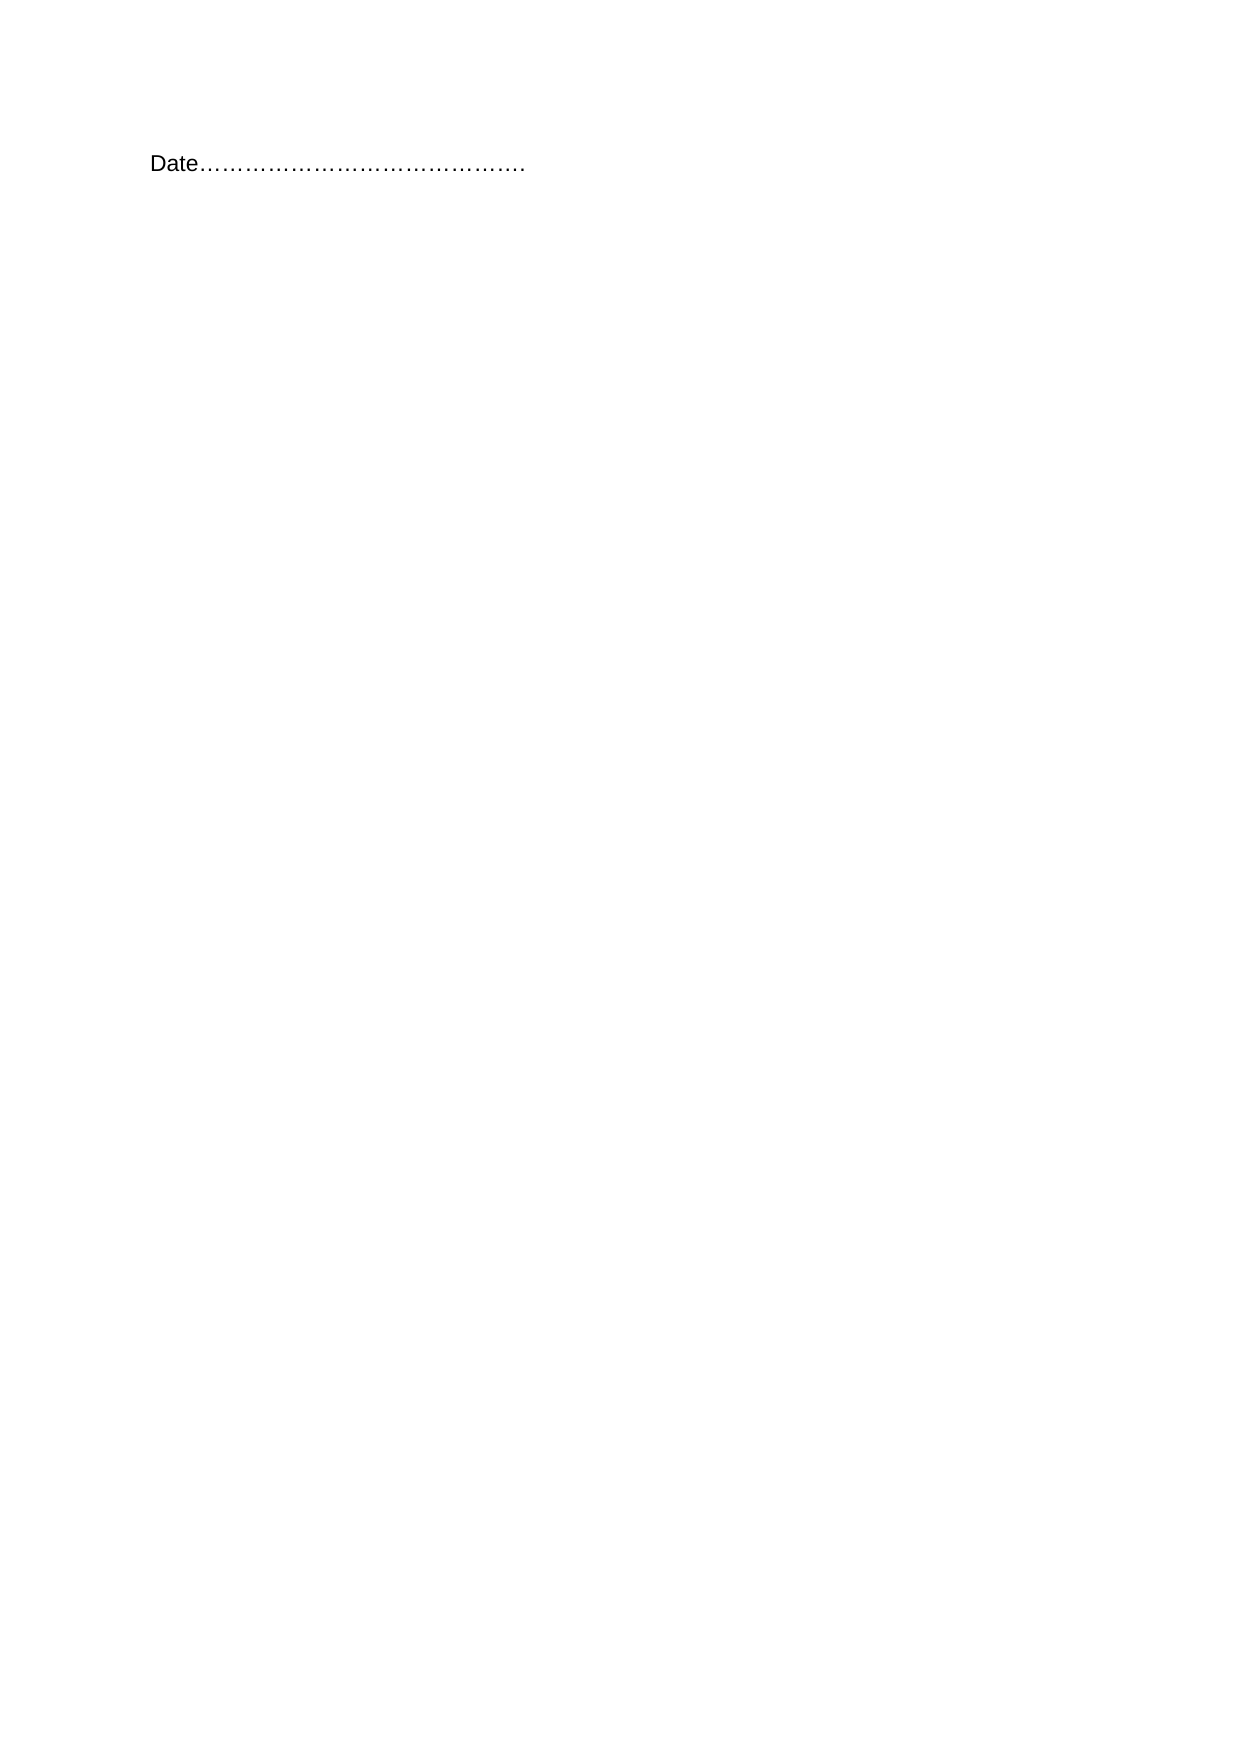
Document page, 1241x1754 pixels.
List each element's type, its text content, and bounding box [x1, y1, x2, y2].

text Date……………………………………. [150, 150, 1090, 176]
